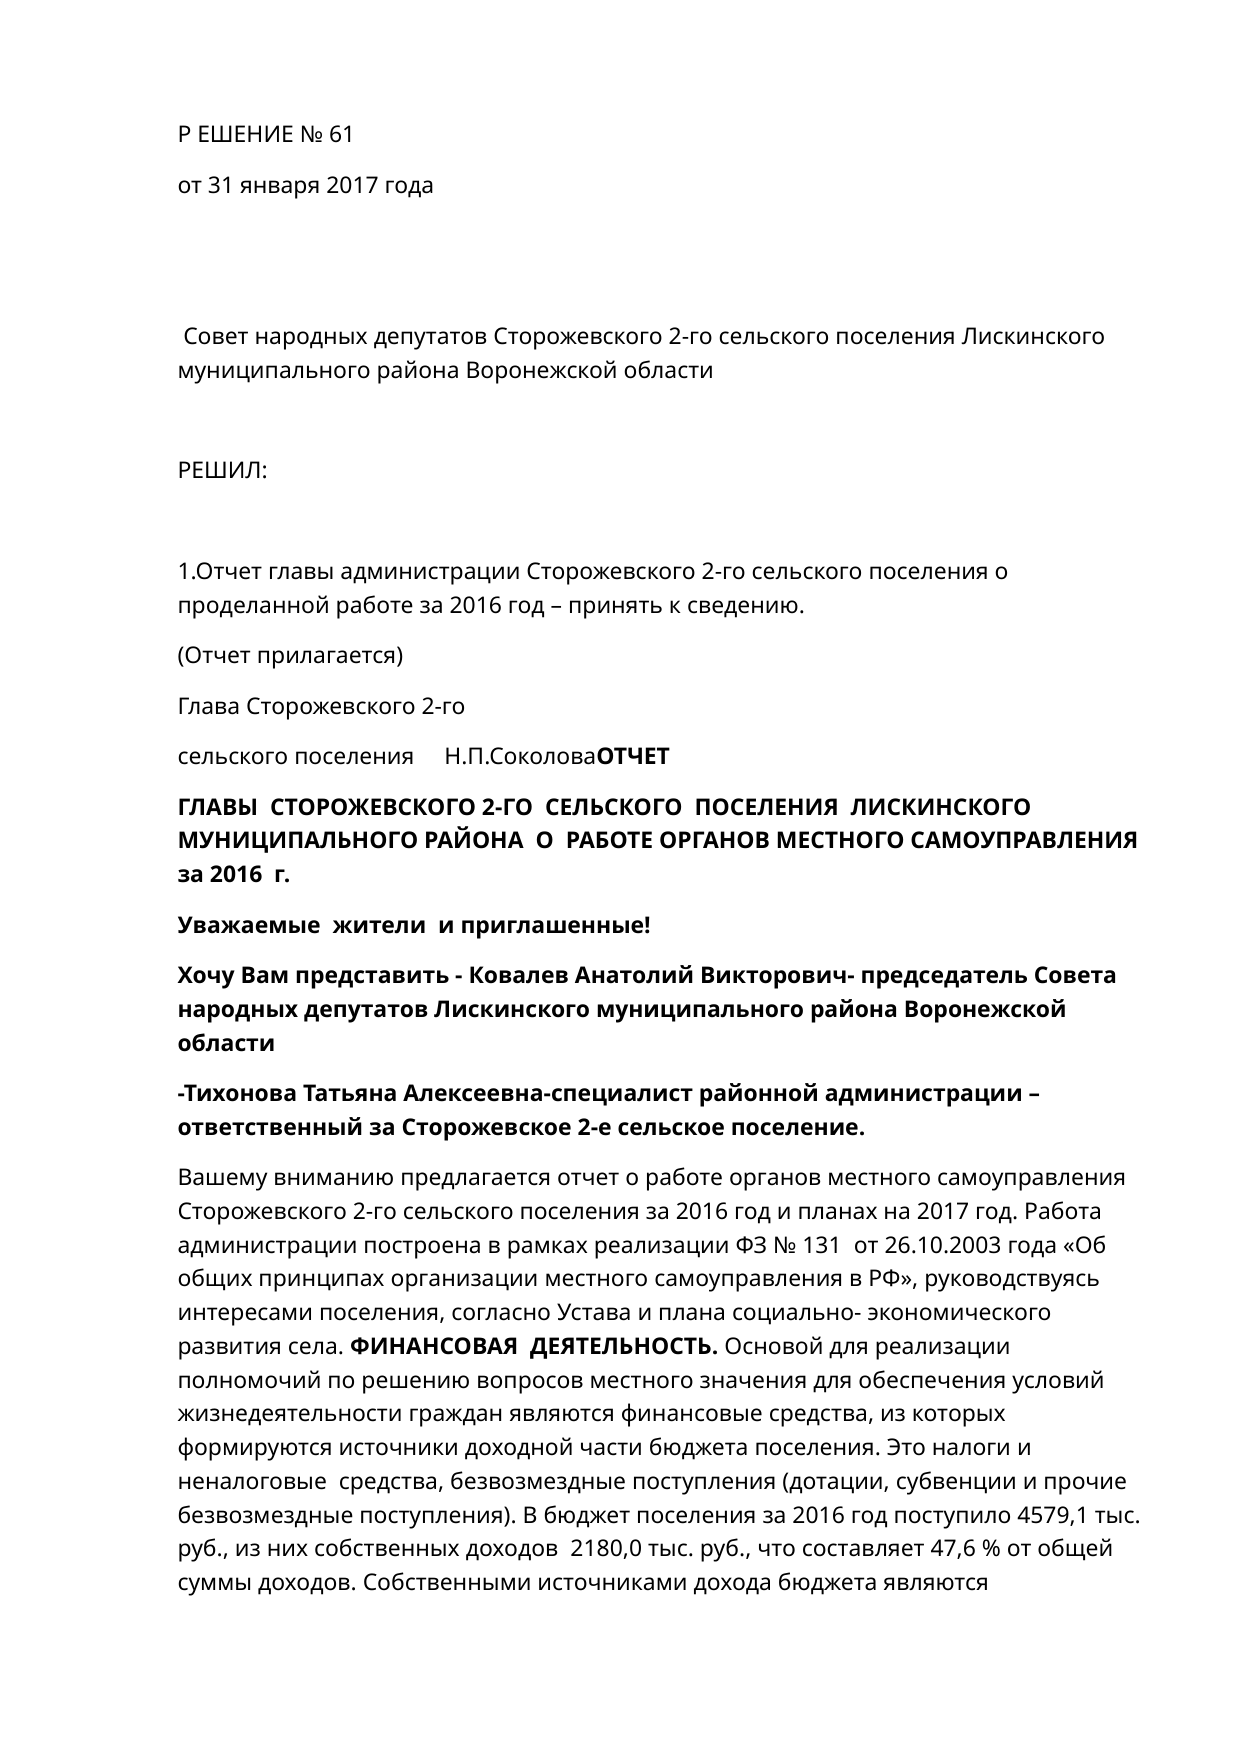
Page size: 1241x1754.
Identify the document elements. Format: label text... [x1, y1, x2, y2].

text Совет народных депутатов Сторожевского 2-го сельского поселения Лискинского муниципального района Воронежской области [177, 320, 1152, 385]
text Хочу Вам представить - Ковалев Анатолий Викторович- председатель Совета народных депутатов Лискинского муниципального района Воронежской области [177, 959, 1152, 1058]
text -Тихонова Татьяна Алексеевна-специалист районной администрации – ответственный за Сторожевское 2-е сельское поселение. [177, 1077, 1152, 1142]
text ГЛАВЫ СТОРОЖЕВСКОГО 2-ГО СЕЛЬСКОГО ПОСЕЛЕНИЯ ЛИСКИНСКОГО МУНИЦИПАЛЬНОГО РАЙОНА О РАБОТЕ ОРГАНОВ МЕСТНОГО САМОУПРАВЛЕНИЯ за 2016 г. [177, 791, 1152, 889]
text 1.Отчет главы администрации Сторожевского 2-го сельского поселения о проделанной работе за 2016 год – принять к сведению. [177, 555, 1152, 620]
text Уважаемые жители и приглашенные! [177, 908, 1152, 940]
text Глава Сторожевского 2-го [177, 690, 1152, 721]
text (Отчет прилагается) [177, 639, 1152, 671]
text сельского поселения Н.П.СоколоваОТЧЕТ [177, 740, 1152, 771]
text от 31 января 2017 года [177, 168, 1152, 200]
text РЕШИЛ: [177, 454, 1152, 486]
text Вашему вниманию предлагается отчет о работе органов местного самоуправления Сторожевского 2-го сельского поселения за 2016 год и планах на 2017 год. Работа администрации построена в рамках реализации ФЗ № 131 от 26.10.2003 года «Об общих принципах организации местного самоуправления в РФ», руководствуясь интересами поселения, согласно Устава и плана социально- экономического развития села. ФИНАНСОВАЯ ДЕЯТЕЛЬНОСТЬ. Основой для реализации полномочий по решению вопросов местного значения для обеспечения условий жизнедеятельности граждан являются финансовые средства, из которых формируются источники доходной части бюджета поселения. Это налоги и неналоговые средства, безвозмездные поступления (дотации, субвенции и прочие безвозмездные поступления). В бюджет поселения за 2016 год поступило 4579,1 тыс. руб., из них собственных доходов 2180,0 тыс. руб., что составляет 47,6 % от общей суммы доходов. Собственными источниками дохода бюджета являются [177, 1161, 1152, 1597]
text Р ЕШЕНИЕ № 61 [177, 118, 1152, 149]
